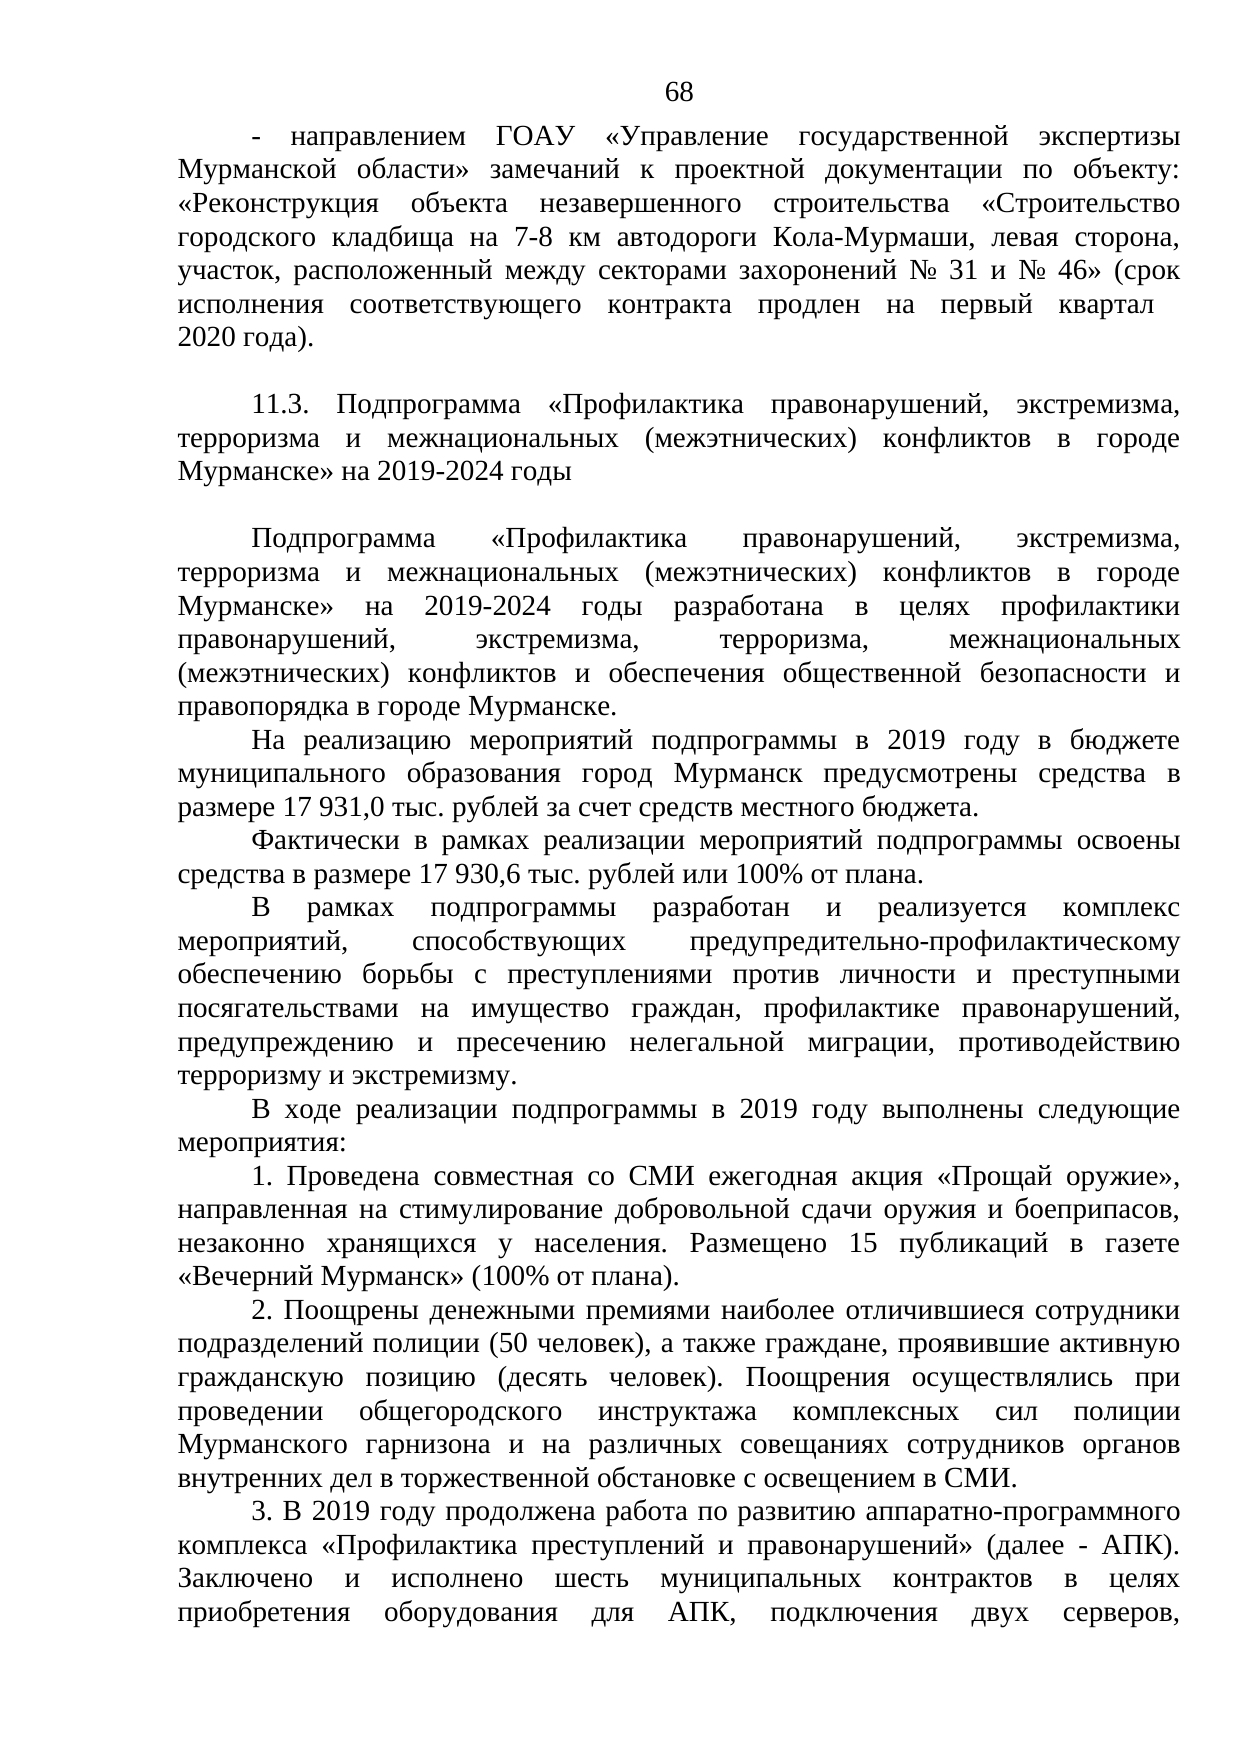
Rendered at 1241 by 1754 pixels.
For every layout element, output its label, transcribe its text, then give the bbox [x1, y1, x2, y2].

text В рамках подпрограммы разработан и реализуется комплекс мероприятий, способствующих предупредительно-профилактическому обеспечению борьбы с преступлениями против личности и преступными посягательствами на имущество граждан, профилактике правонарушений, предупреждению и пресечению нелегальной миграции, противодействию терроризму и экстремизму. [177, 889, 1181, 1091]
text Фактически в рамках реализации мероприятий подпрограммы освоены средства в размере 17 930,6 тыс. рублей или 100% от плана. [177, 822, 1181, 889]
text 11.3. Подпрограмма «Профилактика правонарушений, экстремизма, терроризма и межнациональных (межэтнических) конфликтов в городе Мурманске» на 2019-2024 годы [177, 386, 1181, 487]
text Подпрограмма «Профилактика правонарушений, экстремизма, терроризма и межнациональных (межэтнических) конфликтов в городе Мурманске» на 2019-2024 годы разработана в целях профилактики правонарушений, экстремизма, терроризма, межнациональных (межэтнических) конфликтов и обеспечения общественной безопасности и правопорядка в городе Мурманске. [177, 521, 1181, 722]
text В ходе реализации подпрограммы в 2019 году выполнены следующие мероприятия: [177, 1091, 1181, 1158]
text - направлением ГОАУ «Управление государственной экспертизы Мурманской области» замечаний к проектной документации по объекту: «Реконструкция объекта незавершенного строительства «Строительство городского кладбища на 7-8 км автодороги Кола-Мурмаши, левая сторона, участок, расположенный между секторами захоронений № 31 и № 46» (срок исполнения соответствующего контракта продлен на первый квартал 2020 года). [177, 118, 1181, 353]
text 2. Поощрены денежными премиями наиболее отличившиеся сотрудники подразделений полиции (50 человек), а также граждане, проявившие активную гражданскую позицию (десять человек). Поощрения осуществлялись при проведении общегородского инструктажа комплексных сил полиции Мурманского гарнизона и на различных совещаниях сотрудников органов внутренних дел в торжественной обстановке с освещением в СМИ. [177, 1292, 1181, 1493]
text 1. Проведена совместная со СМИ ежегодная акция «Прощай оружие», направленная на стимулирование добровольной сдачи оружия и боеприпасов, незаконно хранящихся у населения. Размещено 15 публикаций в газете «Вечерний Мурманск» (100% от плана). [177, 1158, 1181, 1292]
text На реализацию мероприятий подпрограммы в 2019 году в бюджете муниципального образования город Мурманск предусмотрены средства в размере 17 931,0 тыс. рублей за счет средств местного бюджета. [177, 722, 1181, 822]
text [177, 1493, 1181, 1627]
